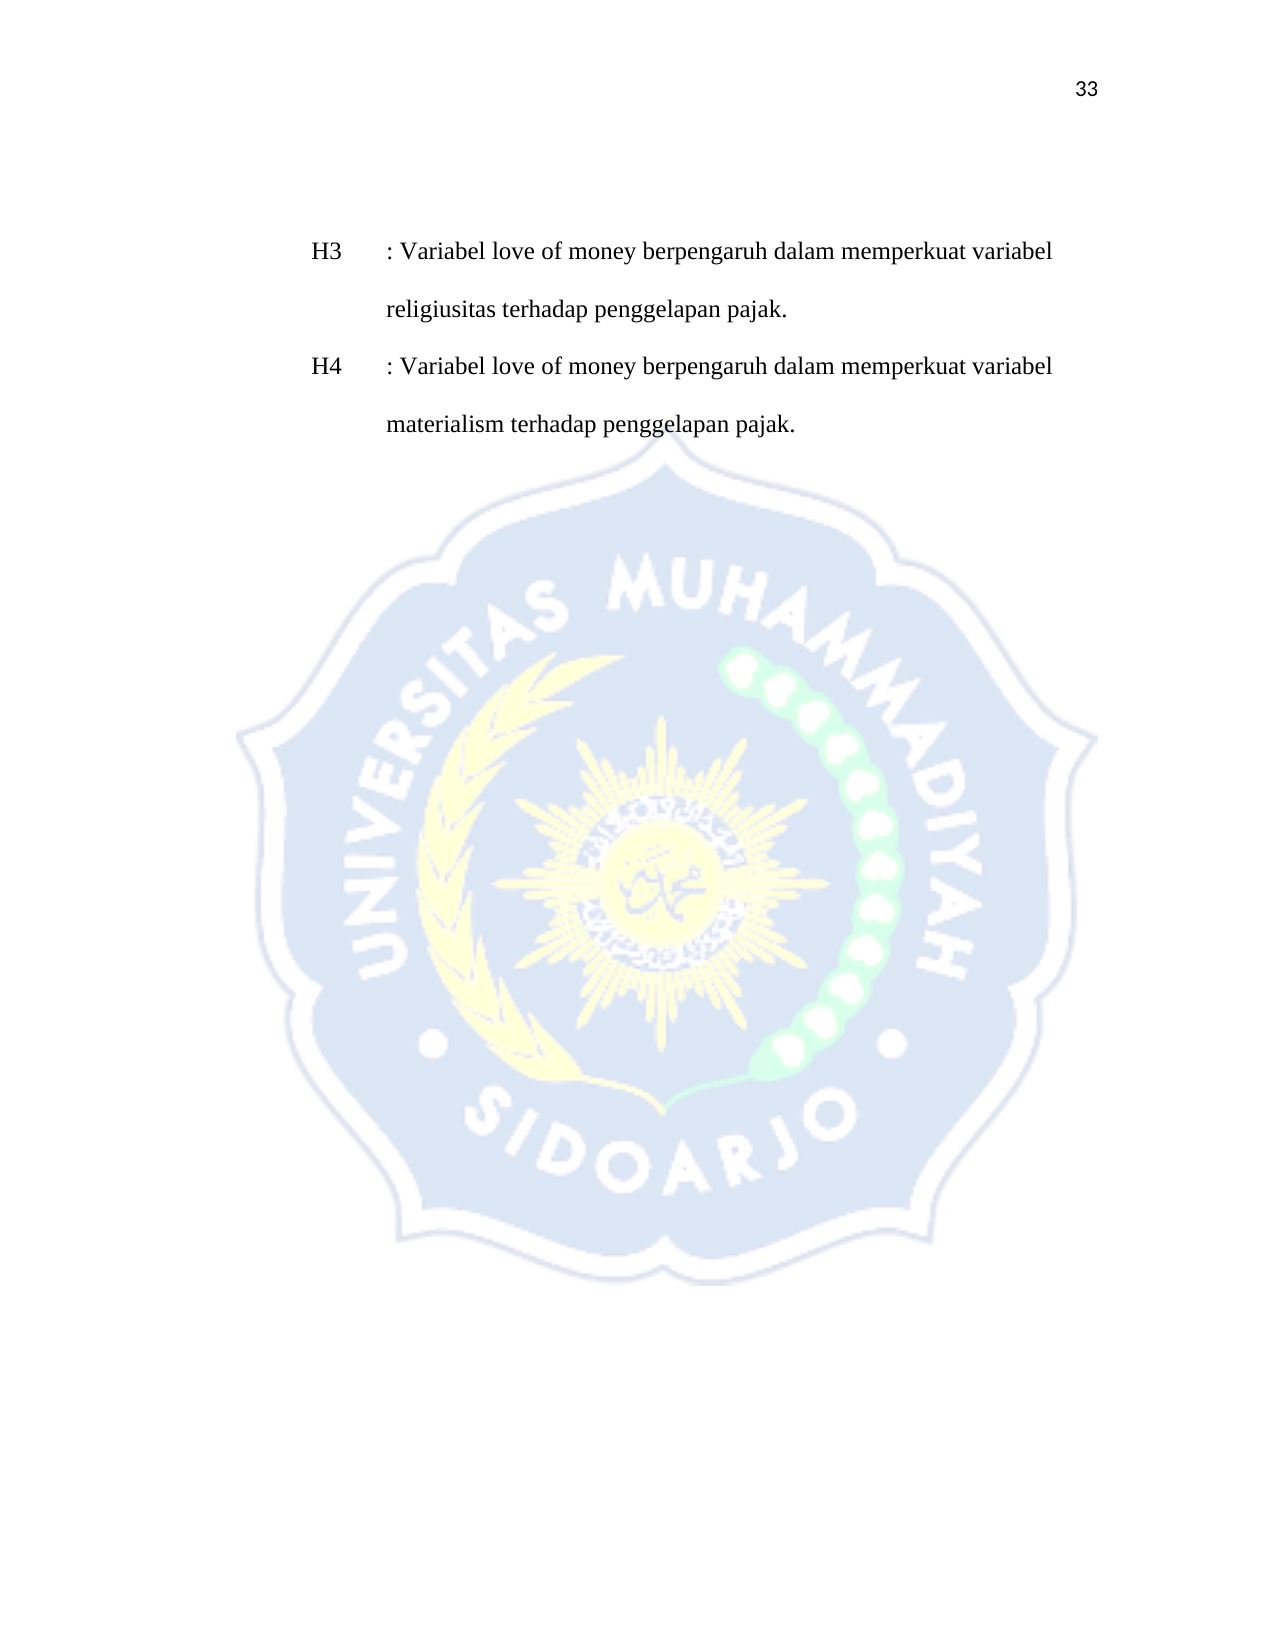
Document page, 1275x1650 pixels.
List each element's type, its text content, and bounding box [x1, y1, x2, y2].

text H3 : Variabel love of money berpengaruh dalam memperkuat variabel religiusitas terhadap penggelapan pajak. [311, 236, 1098, 322]
text H4 : Variabel love of money berpengaruh dalam memperkuat variabel materialism terhadap penggelapan pajak. [311, 351, 1098, 437]
